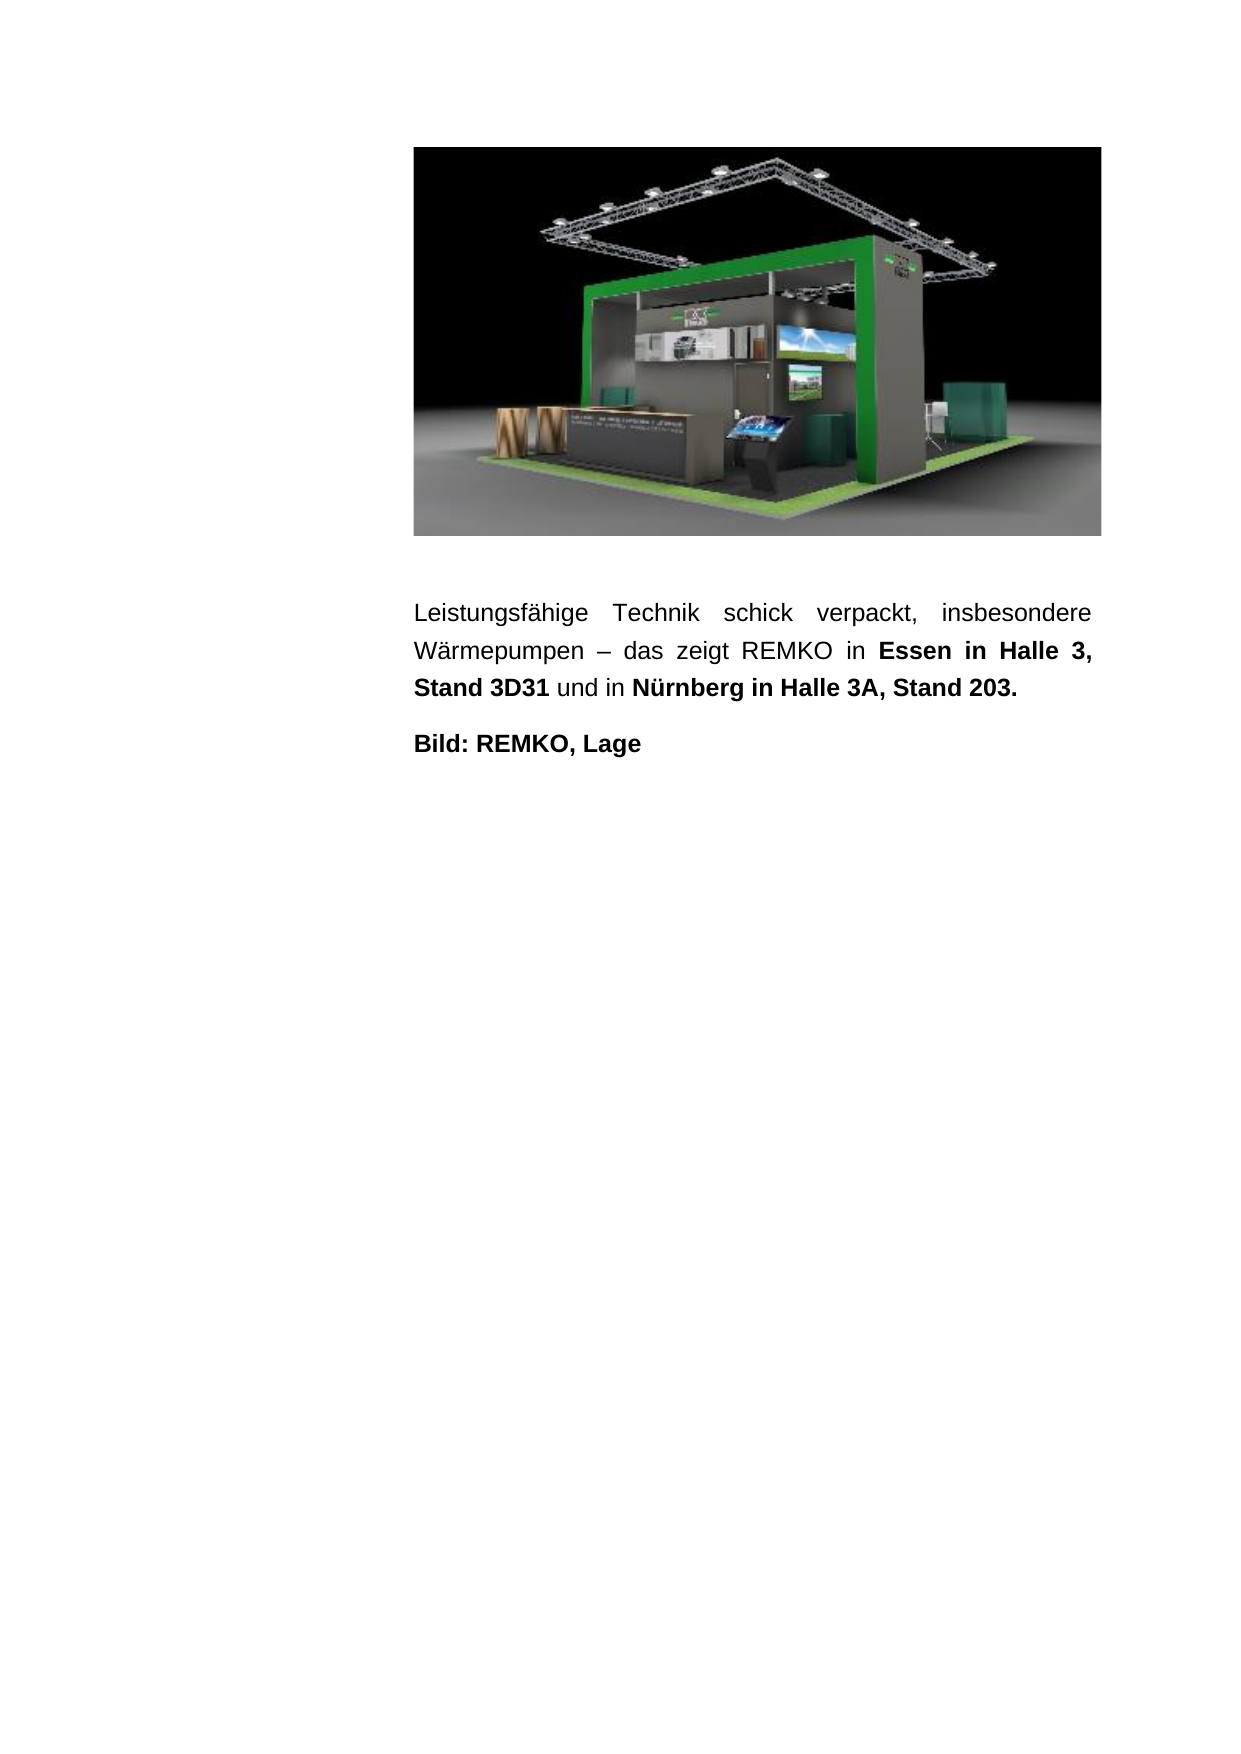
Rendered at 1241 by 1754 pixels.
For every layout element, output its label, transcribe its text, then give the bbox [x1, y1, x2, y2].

picture [413, 147, 1102, 536]
text Bild: REMKO, Lage [413, 723, 1093, 760]
text Leistungsfähige Technik schick verpackt, insbesondere Wärmepumpen – das zeigt REMKO in Essen in Halle 3, Stand 3D31 und in Nürnberg in Halle 3A, Stand 203. [413, 592, 1093, 704]
